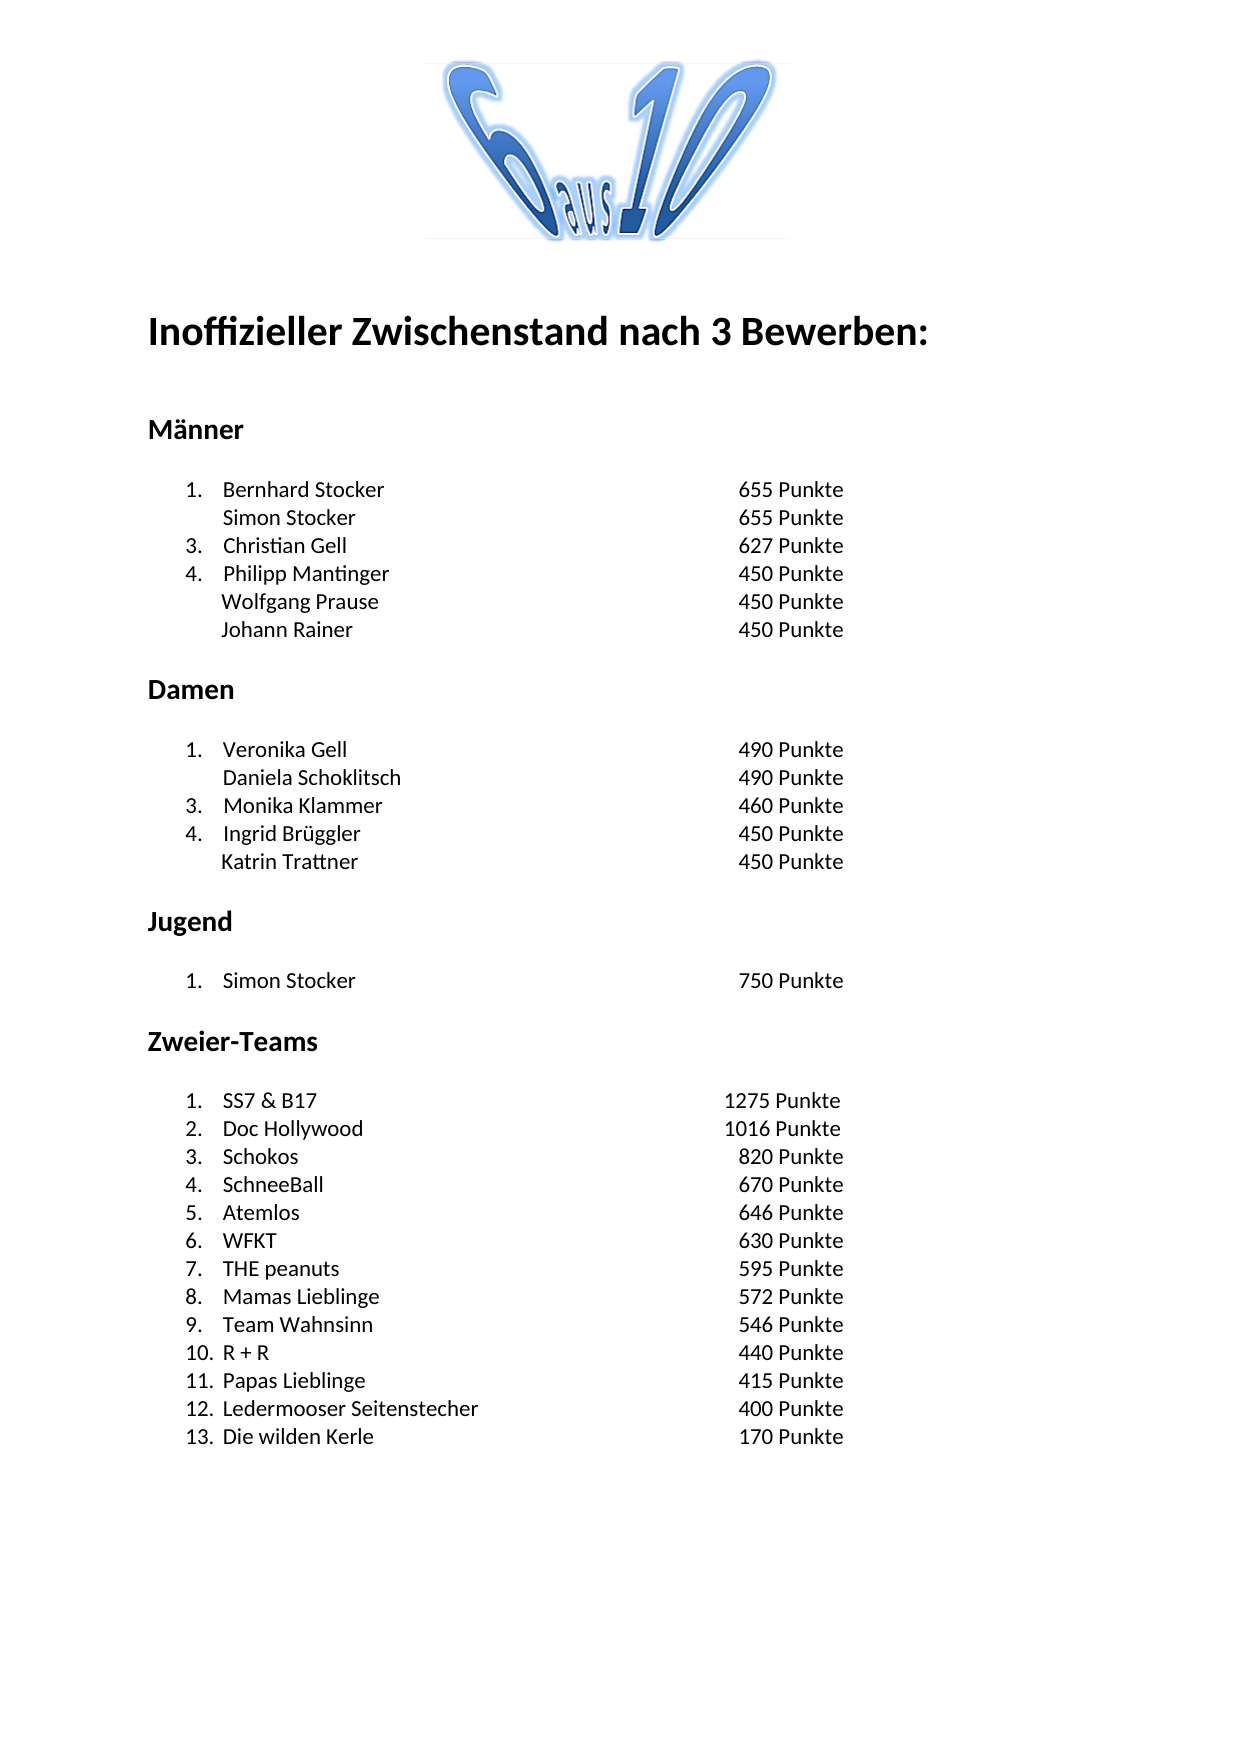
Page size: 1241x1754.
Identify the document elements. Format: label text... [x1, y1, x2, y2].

text Männer [148, 411, 1093, 447]
list Simon Stocker 750 Punkte [185, 967, 1093, 994]
list Papas Lieblinge 415 Punkte [185, 1366, 1093, 1394]
text Katrin Trattner 450 Punkte [185, 847, 1093, 875]
text Zweier-Teams [148, 1023, 1093, 1058]
list Die wilden Kerle 170 Punkte [185, 1422, 1093, 1451]
list Ledermooser Seitenstecher 400 Punkte [185, 1394, 1093, 1422]
text Damen [148, 671, 1093, 707]
list WFKT 630 Punkte [185, 1226, 1093, 1254]
list Mamas Lieblinge 572 Punkte [185, 1282, 1093, 1310]
text Johann Rainer 450 Punkte [185, 615, 1093, 643]
picture [421, 56, 790, 241]
list SchneeBall 670 Punkte [185, 1170, 1093, 1198]
list R + R 440 Punkte [185, 1338, 1093, 1366]
list Bernhard Stocker 655 Punkte [185, 475, 1093, 503]
list Doc Hollywood 1016 Punkte [185, 1114, 1093, 1142]
text 3. Monika Klammer 460 Punkte [185, 791, 1093, 819]
text 3. Christian Gell 627 Punkte [185, 531, 1093, 559]
text Wolfgang Prause 450 Punkte [185, 587, 1093, 615]
list Veronika Gell 490 Punkte [185, 735, 1093, 763]
list Schokos 820 Punkte [185, 1142, 1093, 1170]
list Atemlos 646 Punkte [185, 1198, 1093, 1226]
list SS7 & B17 1275 Punkte [185, 1086, 1093, 1114]
text Daniela Schoklitsch 490 Punkte [223, 763, 1093, 791]
text Simon Stocker 655 Punkte [223, 503, 1093, 531]
list Team Wahnsinn 546 Punkte [185, 1310, 1093, 1338]
text 4. Ingrid Brüggler 450 Punkte [185, 819, 1093, 847]
list THE peanuts 595 Punkte [185, 1254, 1093, 1282]
text 4. Philipp Mantinger 450 Punkte [185, 559, 1093, 587]
text Jugend [148, 903, 1093, 938]
text Inoffizieller Zwischenstand nach 3 Bewerben: [148, 304, 1093, 355]
